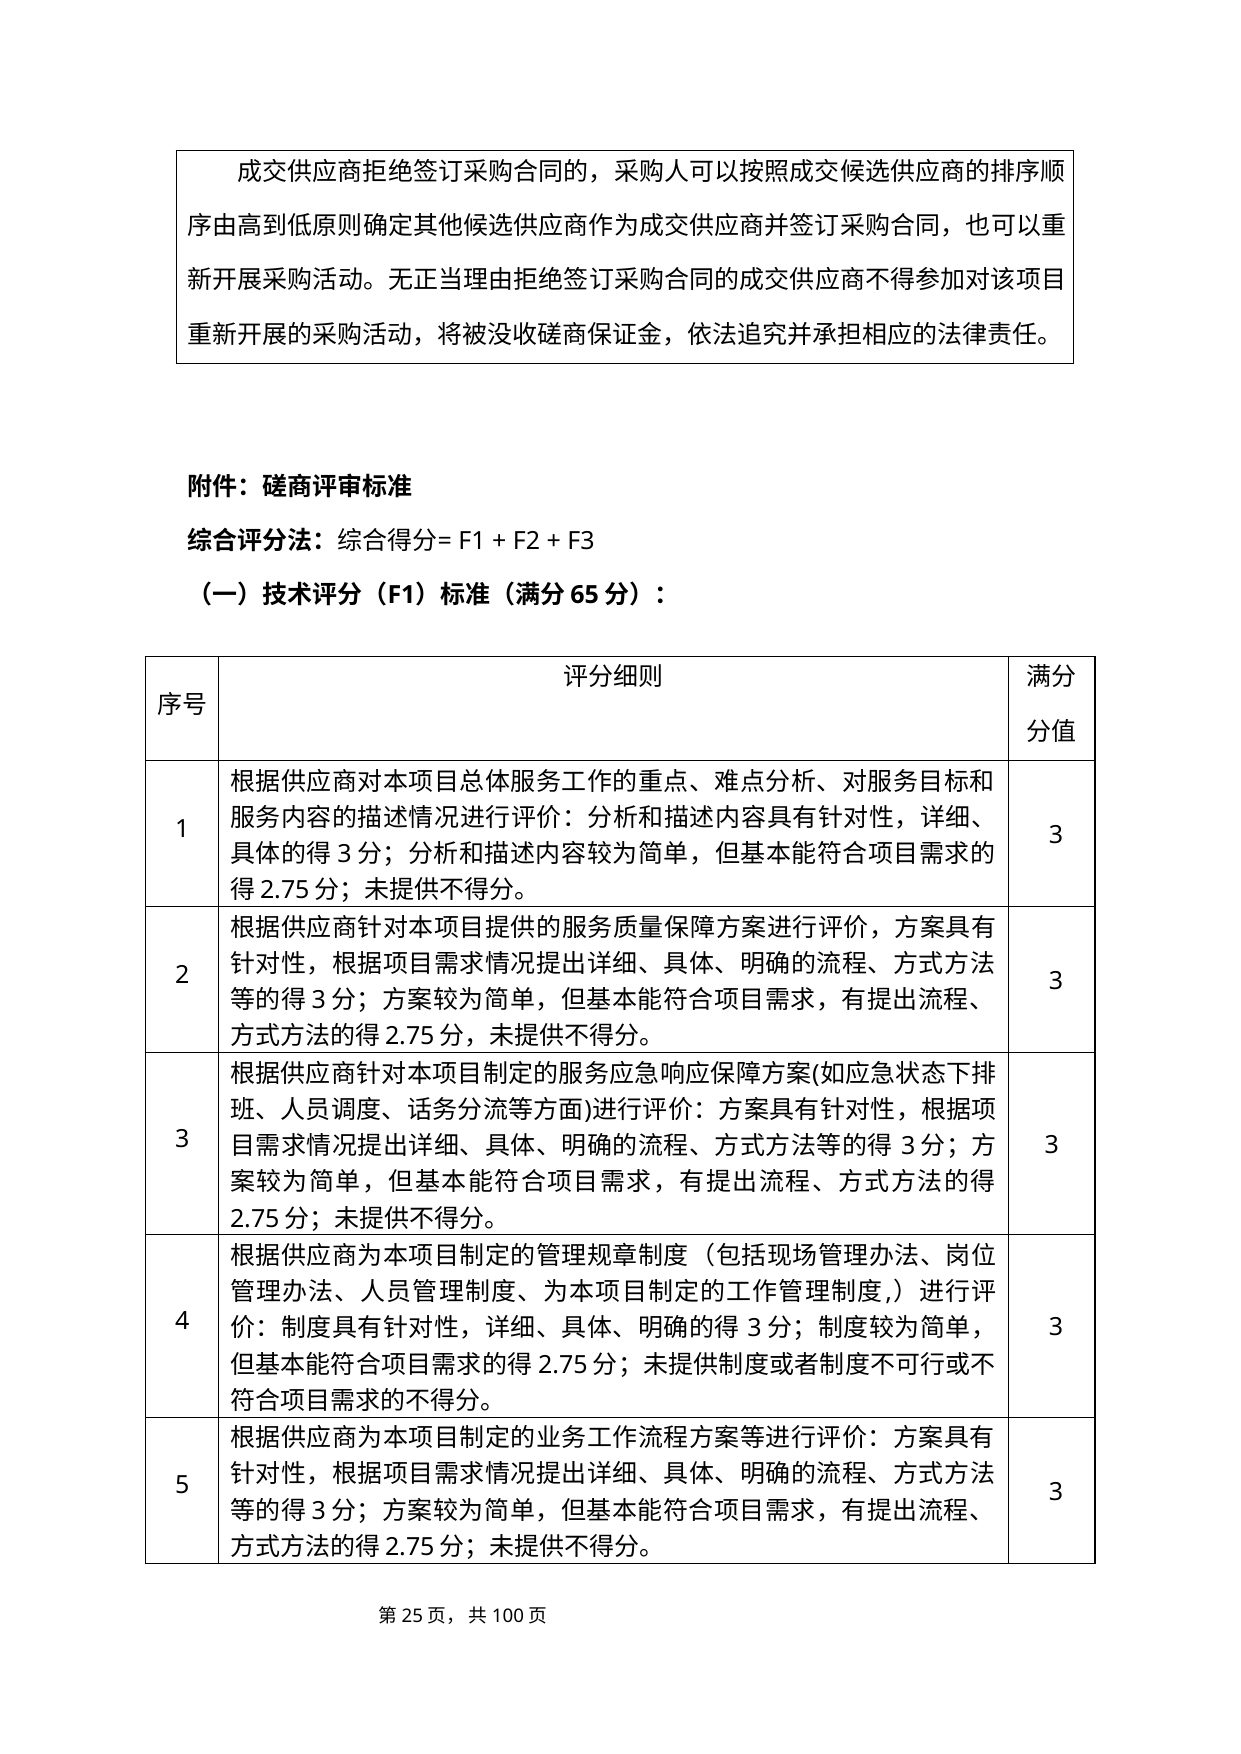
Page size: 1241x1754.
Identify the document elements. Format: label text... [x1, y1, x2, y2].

table_cell 3 [1009, 1418, 1094, 1563]
table_cell 根据供应商针对本项目提供的服务质量保障方案进行评价，方案具有针对性，根据项目需求情况提出详细、具体、明确的流程、方式方法等的得3分；方案较为简单，但基本能符合项目需求，有提出流程、方式方法的得2.75分，未提供不得分。 [219, 907, 1008, 1052]
table_cell 根据供应商为本项目制定的管理规章制度（包括现场管理办法、岗位管理办法、人员管理制度、为本项目制定的工作管理制度,）进行评价：制度具有针对性，详细、具体、明确的得3分；制度较为简单，但基本能符合项目需求的得2.75分；未提供制度或者制度不可行或不符合项目需求的不得分。 [219, 1235, 1008, 1417]
text 综合评分法：综合得分= F1 + F2 + F3 [187, 520, 1053, 557]
table_cell 3 [1009, 907, 1094, 1052]
text （一）技术评分（F1）标准（满分65分）： [187, 575, 1053, 611]
table_cell 5 [146, 1418, 218, 1563]
table_cell 3 [1009, 1053, 1094, 1234]
table_header 序号 [146, 657, 218, 760]
table_cell 2 [146, 907, 218, 1052]
table_header 评分细则 [219, 657, 1008, 760]
table_cell 1 [146, 761, 218, 906]
table_cell 3 [146, 1053, 218, 1234]
table_cell 3 [1009, 1235, 1094, 1417]
table_header 满分分值 [1009, 657, 1094, 760]
text 附件：磋商评审标准 [187, 466, 1053, 502]
table_cell 3 [1009, 761, 1094, 906]
table_cell 根据供应商对本项目总体服务工作的重点、难点分析、对服务目标和服务内容的描述情况进行评价：分析和描述内容具有针对性，详细、具体的得3分；分析和描述内容较为简单，但基本能符合项目需求的得2.75分；未提供不得分。 [219, 761, 1008, 906]
table_cell 根据供应商针对本项目制定的服务应急响应保障方案(如应急状态下排班、人员调度、话务分流等方面)进行评价：方案具有针对性，根据项目需求情况提出详细、具体、明确的流程、方式方法等的得3分；方案较为简单，但基本能符合项目需求，有提出流程、方式方法的得2.75分；未提供不得分。 [219, 1053, 1008, 1234]
table_cell 4 [146, 1235, 218, 1417]
table_cell 根据供应商为本项目制定的业务工作流程方案等进行评价：方案具有针对性，根据项目需求情况提出详细、具体、明确的流程、方式方法等的得3分；方案较为简单，但基本能符合项目需求，有提出流程、方式方法的得2.75分；未提供不得分。 [219, 1418, 1008, 1563]
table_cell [177, 151, 1073, 363]
